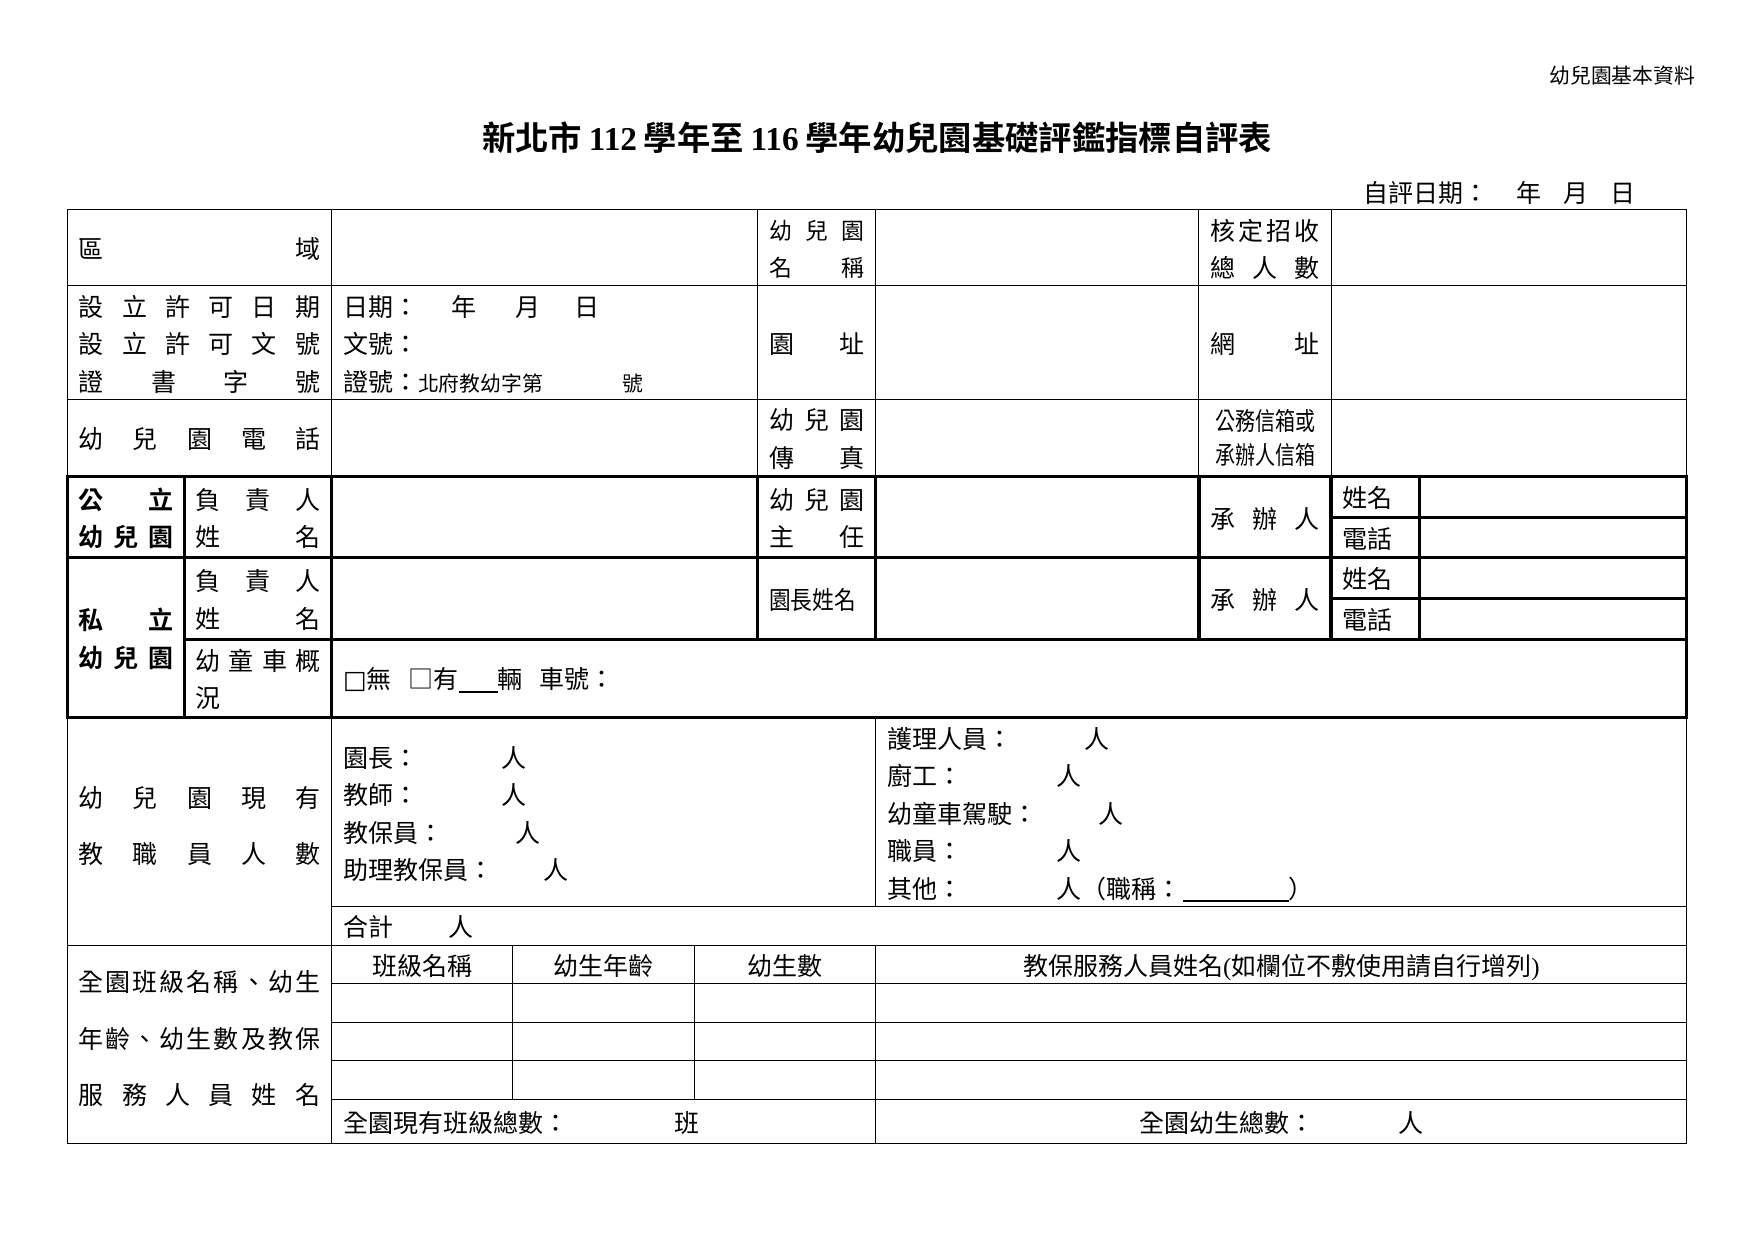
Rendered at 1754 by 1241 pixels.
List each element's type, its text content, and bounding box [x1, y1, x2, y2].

table_cell 姓名 [1333, 559, 1418, 597]
table_header [332, 210, 757, 285]
table_header 幼兒園 名稱 [758, 210, 875, 285]
table_cell [333, 478, 756, 556]
table_cell 負責人 姓名 [186, 559, 330, 637]
table_cell [1332, 400, 1686, 475]
table_cell 園址 [758, 286, 875, 399]
table_cell [333, 559, 756, 637]
table_cell 園長姓名 [759, 559, 874, 637]
table_cell 教保服務人員姓名(如欄位不敷使用請自行增列) [876, 946, 1686, 983]
table_cell [876, 400, 1198, 475]
table_cell 網址 [1199, 286, 1331, 399]
table_cell [1332, 286, 1686, 399]
table_cell [876, 1023, 1686, 1060]
table_cell 護理人員： 人 廚工： 人 幼童車駕駛： 人 職員： 人 其他： 人（職稱： ） [876, 719, 1686, 906]
table_cell 幼生年齡 [513, 946, 694, 983]
table_cell [695, 1061, 875, 1099]
table_cell [513, 1061, 694, 1099]
table_header [876, 210, 1198, 285]
table_cell 電話 [1333, 600, 1418, 637]
table_cell [1421, 559, 1685, 597]
table_cell 日期： 年 月 日 文號： 證號：北府教幼字第 號 [332, 286, 757, 399]
table_cell 電話 [1333, 519, 1418, 556]
table_cell 幼童車概況 [186, 641, 330, 716]
table_header [1332, 210, 1686, 285]
table_cell [695, 1023, 875, 1060]
table_cell 全園班級名稱、幼生年齡、幼生數及教保服務人員姓名 [68, 946, 331, 1143]
table_cell [1421, 478, 1685, 516]
table_cell 幼兒園現有 教職員人數 [68, 719, 331, 945]
table_cell 園長： 人 教師： 人 教保員： 人 助理教保員： 人 [332, 719, 875, 906]
table_cell [332, 984, 512, 1022]
table_cell 幼兒園 傳真 [758, 400, 875, 475]
table_cell 公務信箱或 承辦人信箱 [1199, 400, 1331, 475]
table_cell [332, 1023, 512, 1060]
text 自評日期： 年 月 日 [59, 173, 1636, 209]
table_cell 承辦人 [1201, 478, 1329, 556]
table_cell 全園現有班級總數： 班 [332, 1100, 875, 1143]
table_cell [513, 1023, 694, 1060]
table_cell 承辦人 [1201, 559, 1329, 637]
table_cell [332, 1061, 512, 1099]
table_cell [513, 984, 694, 1022]
table_cell [876, 984, 1686, 1022]
table_cell 合計 人 [332, 907, 1686, 945]
table_cell 幼兒園電話 [68, 400, 331, 475]
table_cell 私立 幼兒園 [69, 559, 183, 716]
table_cell 幼生數 [695, 946, 875, 983]
table_cell [876, 286, 1198, 399]
table_cell 負責人 姓名 [186, 478, 330, 556]
table_header 區域 [68, 210, 331, 285]
table_cell 設立許可日期 設立許可文號 證書字號 [68, 286, 331, 399]
table_cell [1421, 519, 1685, 556]
table_cell [695, 984, 875, 1022]
table_cell 全園幼生總數： 人 [876, 1100, 1686, 1143]
table_cell □無 □有 輛 車號： [333, 641, 1685, 716]
text 新北市112學年至116學年幼兒園基礎評鑑指標自評表 [59, 98, 1695, 173]
table_cell [332, 400, 757, 475]
table_cell [877, 478, 1197, 556]
table_cell 姓名 [1333, 478, 1418, 516]
table_cell 幼兒園主任 [759, 478, 874, 556]
table_cell [1421, 600, 1685, 637]
table_cell 公立 幼兒園 [69, 478, 183, 556]
table_cell 班級名稱 [332, 946, 512, 983]
table_header 核定招收總人數 [1199, 210, 1331, 285]
table_cell [877, 559, 1197, 637]
table_cell [876, 1061, 1686, 1099]
